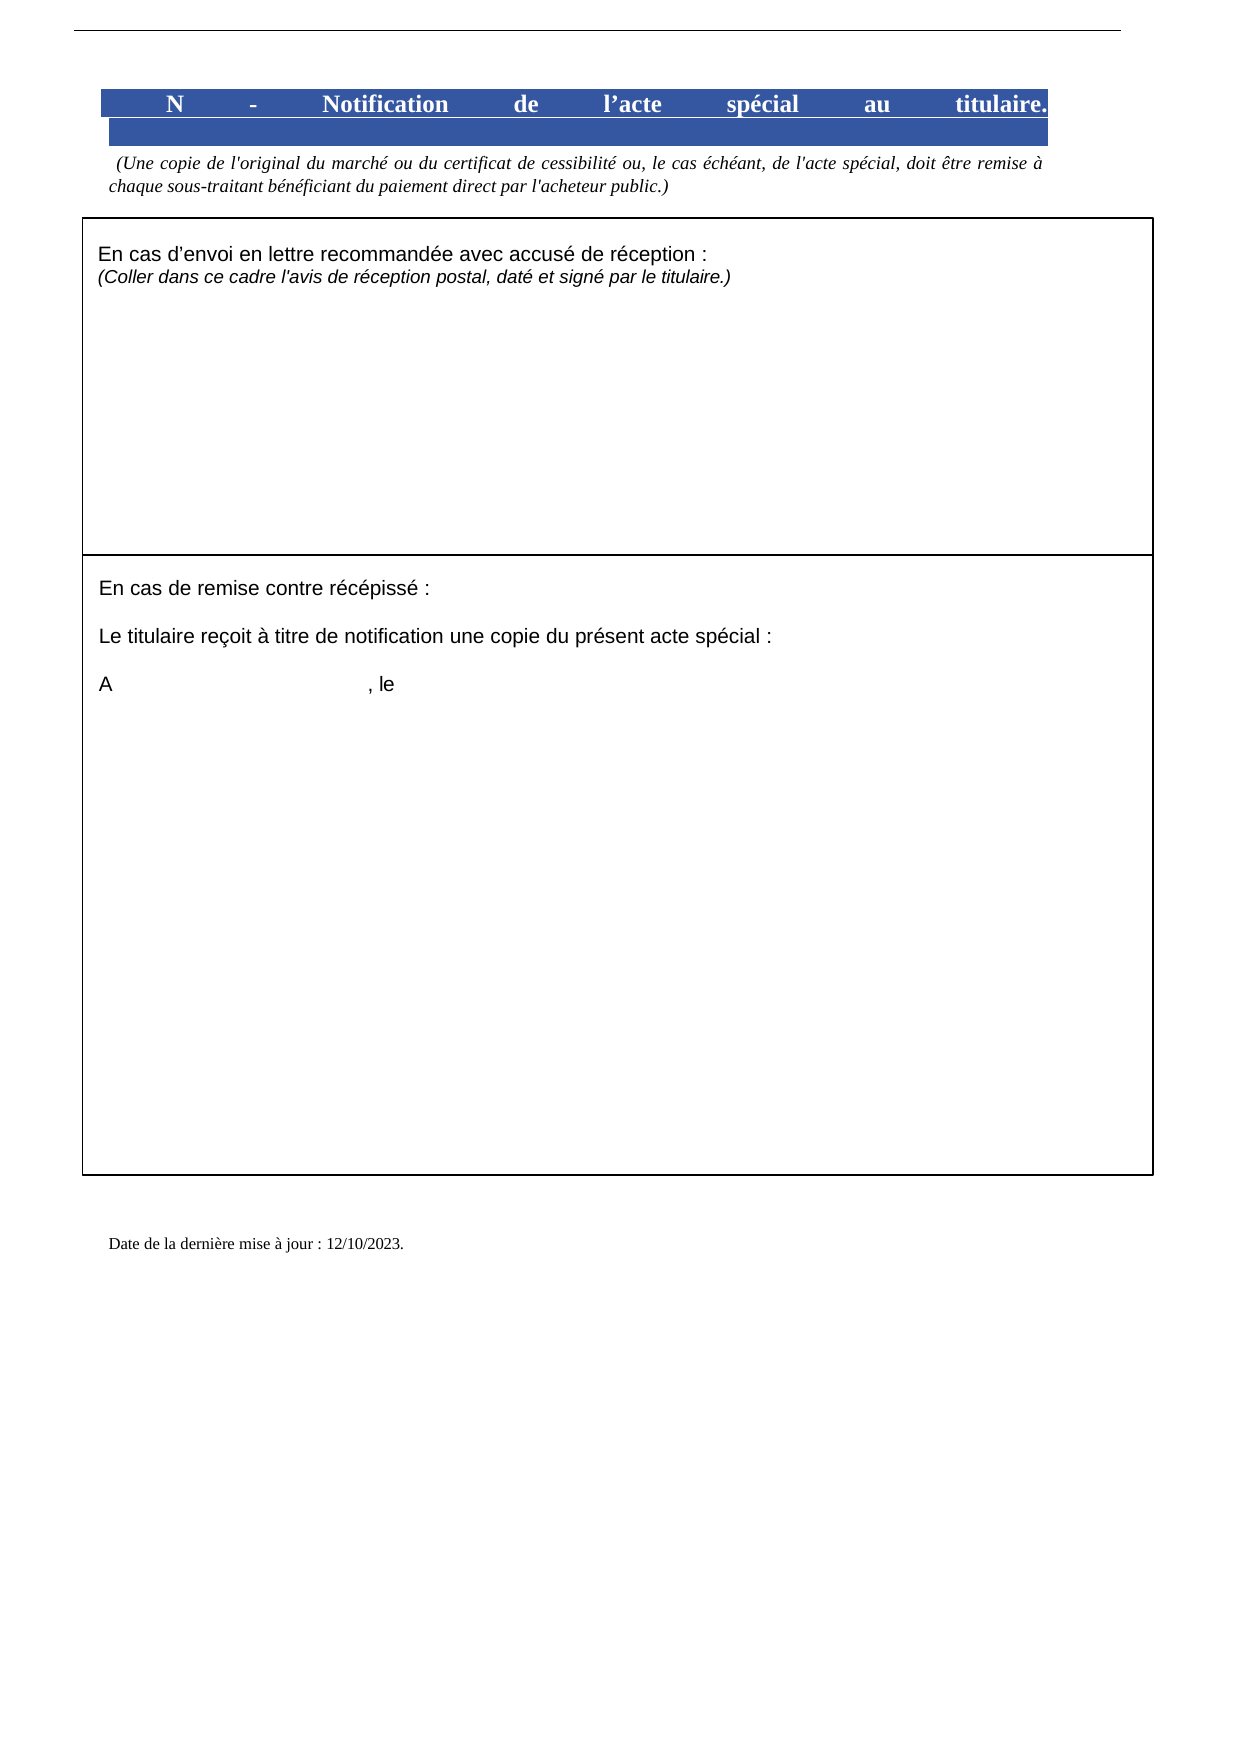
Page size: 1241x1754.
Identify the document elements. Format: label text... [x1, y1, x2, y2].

text N - Notification de l’acte spécial au titulaire. (Une copie de l'original du marché ou du certificat de cessibilité ou, le cas échéant, de l'acte spécial, doit être remise à chaque sous-traitant bénéficiant du paiement direct par l'acheteur public.) [101, 117, 1048, 196]
text Date de la dernière mise à jour : 12/10/2023. [108, 1234, 1121, 1253]
